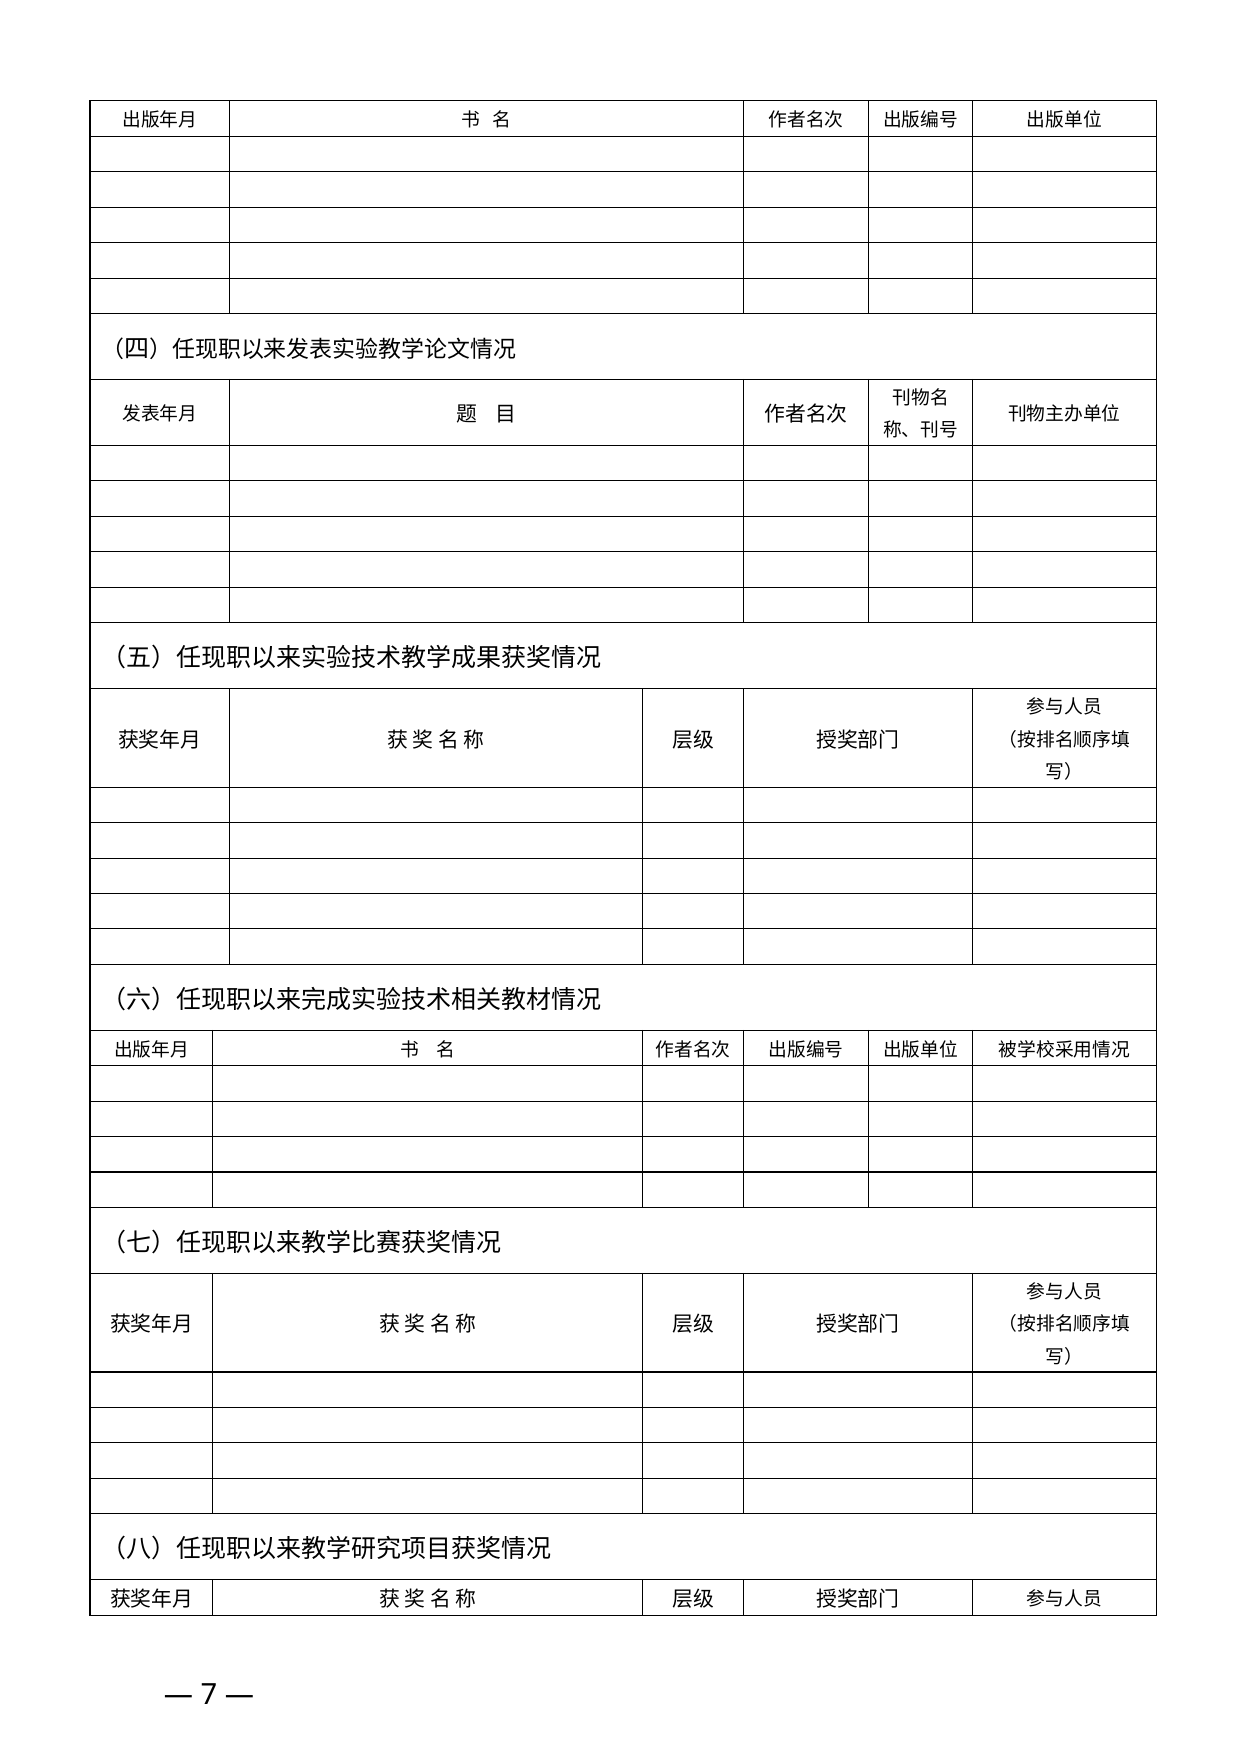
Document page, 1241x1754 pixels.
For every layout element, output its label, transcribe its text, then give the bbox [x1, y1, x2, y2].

table_cell [643, 894, 743, 928]
table_cell [230, 137, 743, 171]
table_cell [91, 279, 229, 313]
table_cell [869, 208, 972, 242]
table_cell [91, 1373, 212, 1407]
table_cell [643, 859, 743, 893]
table_cell 获 奖 名 称 [230, 689, 642, 787]
table_cell [869, 1066, 972, 1101]
table_cell [643, 1173, 743, 1207]
table_cell [744, 1137, 868, 1171]
table_cell [973, 1479, 1156, 1513]
table_cell [744, 588, 868, 622]
table_cell [230, 929, 642, 964]
table_cell [973, 1173, 1156, 1207]
table_cell [744, 1102, 868, 1136]
table_cell [91, 894, 229, 928]
table_cell [91, 1479, 212, 1513]
table_cell [973, 137, 1156, 171]
table_cell [230, 172, 743, 207]
table_cell [91, 1066, 212, 1101]
table_cell [869, 137, 972, 171]
table_cell [973, 1408, 1156, 1442]
table_cell [230, 243, 743, 277]
table_cell [973, 929, 1156, 964]
table_cell [213, 1102, 642, 1136]
table_cell [744, 1173, 868, 1207]
table_cell [213, 1373, 642, 1407]
table_cell [91, 517, 229, 551]
table_cell [744, 1408, 972, 1442]
table_cell [869, 279, 972, 313]
table_cell [643, 788, 743, 822]
table_cell [91, 481, 229, 516]
table_cell [973, 1137, 1156, 1171]
table_cell [744, 481, 868, 516]
table_cell [230, 517, 743, 551]
table_cell [973, 552, 1156, 587]
table_cell [744, 1479, 972, 1513]
table_cell [91, 172, 229, 207]
table_cell 出版单位 [869, 1031, 972, 1065]
table_cell [869, 243, 972, 277]
table_cell [230, 446, 743, 480]
table_cell [973, 1443, 1156, 1478]
table_cell [744, 517, 868, 551]
table_cell [643, 1479, 743, 1513]
table_cell （七）任现职以来教学比赛获奖情况 [91, 1208, 1156, 1273]
table_cell [973, 859, 1156, 893]
table_cell 参与人员 （按排名顺序填写） [973, 1274, 1156, 1371]
table_cell [869, 588, 972, 622]
table_cell [744, 243, 868, 277]
table_cell 发表年月 [91, 380, 229, 445]
table_cell 获奖年月 [91, 689, 229, 787]
table_cell [744, 446, 868, 480]
table_cell [869, 446, 972, 480]
table_cell [91, 1443, 212, 1478]
table_cell [91, 137, 229, 171]
table_cell [230, 481, 743, 516]
table_cell 作者名次 [643, 1031, 743, 1065]
table_cell [744, 1443, 972, 1478]
table_cell 层级 [643, 689, 743, 787]
table_cell 出版编号 [744, 1031, 868, 1065]
table_cell 出版单位 [973, 101, 1156, 136]
table_cell （五）任现职以来实验技术教学成果获奖情况 [91, 623, 1156, 688]
table_cell [973, 208, 1156, 242]
table_cell [643, 1443, 743, 1478]
table_cell 层级 [643, 1274, 743, 1371]
table_cell [744, 137, 868, 171]
table_cell [744, 279, 868, 313]
table_cell [973, 517, 1156, 551]
table_cell [213, 1408, 642, 1442]
table_cell [973, 279, 1156, 313]
table_cell [91, 243, 229, 277]
table_cell [973, 588, 1156, 622]
table_cell [230, 552, 743, 587]
table_cell 书 名 [230, 101, 743, 136]
table_cell [744, 859, 972, 893]
table_cell [744, 1066, 868, 1101]
table_cell [230, 894, 642, 928]
table_cell [643, 1373, 743, 1407]
table_cell [643, 1408, 743, 1442]
table_cell [91, 1137, 212, 1171]
table_cell [643, 1066, 743, 1101]
table_cell 参与人员 （按排名顺序填写） [973, 1580, 1156, 1614]
table_cell [643, 1137, 743, 1171]
table_cell [973, 1102, 1156, 1136]
table_cell 刊物名称、刊号 [869, 380, 972, 445]
table_cell 授奖部门 [744, 1580, 972, 1614]
table_cell [230, 859, 642, 893]
table_cell [973, 1066, 1156, 1101]
table_cell [973, 446, 1156, 480]
table_cell 出版年月 [91, 1031, 212, 1065]
table_cell 获奖年月 [91, 1274, 212, 1371]
table_cell [213, 1137, 642, 1171]
table_cell [973, 894, 1156, 928]
table_cell [973, 172, 1156, 207]
table_cell [213, 1443, 642, 1478]
table_cell 刊物主办单位 [973, 380, 1156, 445]
table_cell [91, 929, 229, 964]
table_cell [744, 1373, 972, 1407]
table_cell [973, 788, 1156, 822]
table_cell 出版年月 [91, 101, 229, 136]
table_cell [973, 1373, 1156, 1407]
table_cell [744, 172, 868, 207]
table_cell [643, 929, 743, 964]
table_cell （八）任现职以来教学研究项目获奖情况 [91, 1514, 1156, 1579]
table_cell [869, 1173, 972, 1207]
table_cell 作者名次 [744, 380, 868, 445]
table_cell 书 名 [213, 1031, 642, 1065]
table_cell [91, 552, 229, 587]
table_cell 获 奖 名 称 [213, 1274, 642, 1371]
table_cell 层级 [643, 1580, 743, 1614]
table_cell 被学校采用情况 [973, 1031, 1156, 1065]
table_cell [213, 1479, 642, 1513]
table_cell [213, 1173, 642, 1207]
table_cell [230, 788, 642, 822]
table_cell [744, 929, 972, 964]
table_cell 作者名次 [744, 101, 868, 136]
table_cell [869, 172, 972, 207]
table_cell 授奖部门 [744, 689, 972, 787]
table_cell [230, 588, 743, 622]
table_cell [744, 894, 972, 928]
table_cell [869, 552, 972, 587]
table_cell [744, 552, 868, 587]
table_cell [643, 823, 743, 857]
table_cell （四）任现职以来发表实验教学论文情况 [91, 314, 1156, 379]
table_cell [230, 279, 743, 313]
table_cell [91, 208, 229, 242]
table_cell [869, 517, 972, 551]
table_cell [230, 823, 642, 857]
table_cell [91, 859, 229, 893]
table_cell [91, 1173, 212, 1207]
table_cell [91, 588, 229, 622]
table_cell 授奖部门 [744, 1274, 972, 1371]
table_cell [643, 1102, 743, 1136]
table_cell （六）任现职以来完成实验技术相关教材情况 [91, 965, 1156, 1030]
table_cell [230, 208, 743, 242]
table_cell 参与人员 （按排名顺序填写） [973, 689, 1156, 787]
table_cell [91, 446, 229, 480]
table_cell [869, 1102, 972, 1136]
table_cell [869, 481, 972, 516]
table_cell [744, 788, 972, 822]
table_cell [91, 823, 229, 857]
table_cell 获奖年月 [91, 1580, 212, 1614]
table_cell [973, 243, 1156, 277]
table_cell 获 奖 名 称 [213, 1580, 642, 1614]
table_cell [869, 1137, 972, 1171]
table_cell [973, 481, 1156, 516]
table_cell [91, 788, 229, 822]
table_cell [744, 823, 972, 857]
table_cell [213, 1066, 642, 1101]
table_cell [91, 1408, 212, 1442]
table_cell [973, 823, 1156, 857]
table_cell 出版编号 [869, 101, 972, 136]
table_cell [744, 208, 868, 242]
table_cell [91, 1102, 212, 1136]
table_cell 题 目 [230, 380, 743, 445]
